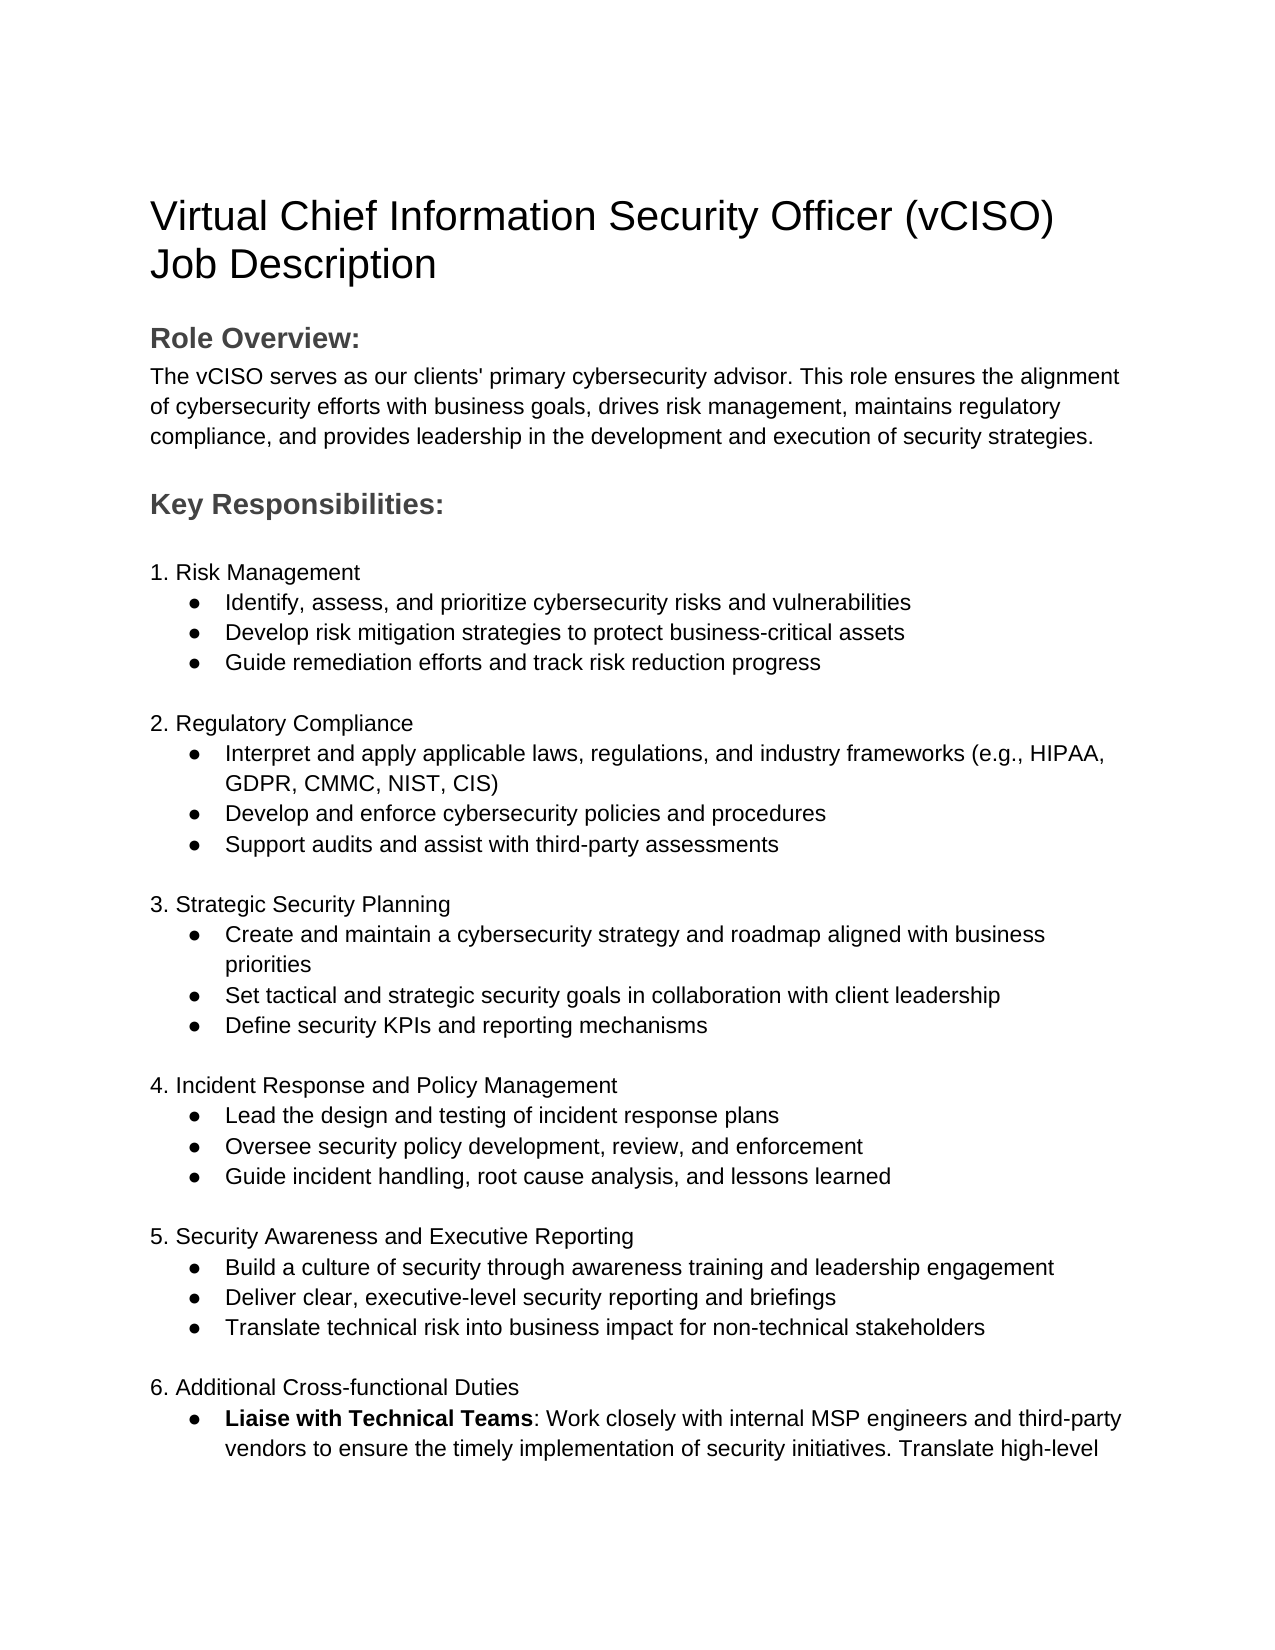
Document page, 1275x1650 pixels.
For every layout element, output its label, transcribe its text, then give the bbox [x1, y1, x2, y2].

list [187, 1404, 1125, 1461]
list Build a culture of security through awareness training and leadership engagement [187, 1253, 1125, 1280]
list Guide incident handling, root cause analysis, and lessons learned [187, 1163, 1125, 1219]
subtitle Key Responsibilities: [150, 487, 1125, 520]
list Support audits and assist with third-party assessments [187, 831, 1125, 887]
list Create and maintain a cybersecurity strategy and roadmap aligned with business priorities [187, 921, 1125, 978]
list Lead the design and testing of incident response plans [187, 1102, 1125, 1129]
text 3. Strategic Security Planning [150, 891, 1125, 917]
text 5. Security Awareness and Executive Reporting [150, 1223, 1125, 1250]
text The vCISO serves as our clients' primary cybersecurity advisor. This role ensures the alignment of cybersecurity efforts with business goals, drives risk management, maintains regulatory compliance, and provides leadership in the development and execution of security strategies. [150, 363, 1125, 449]
list Guide remediation efforts and track risk reduction progress [187, 649, 1125, 706]
text 6. Additional Cross-functional Duties [150, 1374, 1125, 1401]
subtitle Virtual Chief Information Security Officer (vCISO) Job Description [150, 192, 1125, 287]
text 1. Risk Management [150, 559, 1125, 585]
list Deliver clear, executive-level security reporting and briefings [187, 1284, 1125, 1310]
text 4. Incident Response and Policy Management [150, 1072, 1125, 1099]
list Develop and enforce cybersecurity policies and procedures [187, 800, 1125, 827]
list Set tactical and strategic security goals in collaboration with client leadership [187, 982, 1125, 1008]
list Identify, assess, and prioritize cybersecurity risks and vulnerabilities [187, 589, 1125, 615]
list Interpret and apply applicable laws, regulations, and industry frameworks (e.g., HIPAA, GDPR, CMMC, NIST, CIS) [187, 740, 1125, 797]
list Develop risk mitigation strategies to protect business-critical assets [187, 619, 1125, 646]
list Translate technical risk into business impact for non-technical stakeholders [187, 1314, 1125, 1340]
list Oversee security policy development, review, and enforcement [187, 1133, 1125, 1159]
subtitle Role Overview: [150, 321, 1125, 354]
list Define security KPIs and reporting mechanisms [187, 1012, 1125, 1068]
text 2. Regulatory Compliance [150, 710, 1125, 736]
